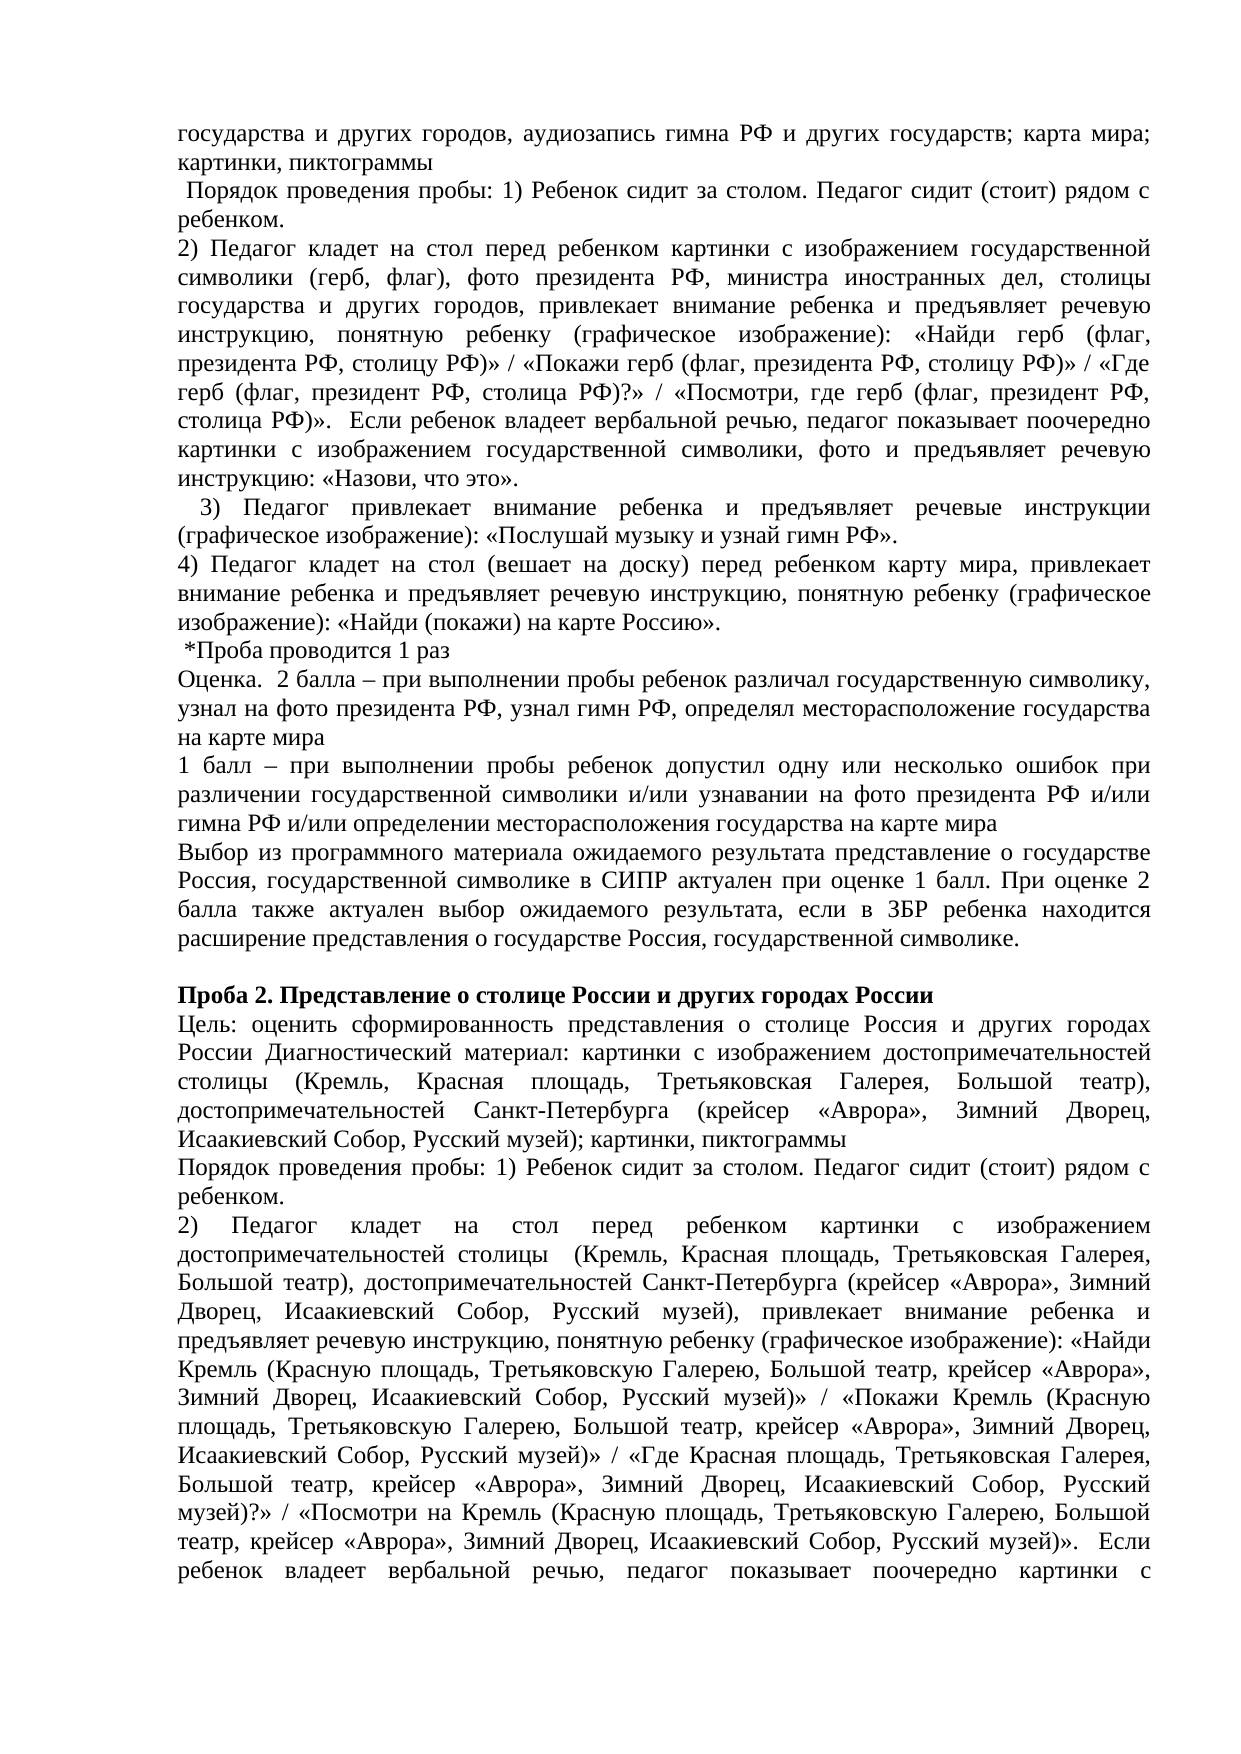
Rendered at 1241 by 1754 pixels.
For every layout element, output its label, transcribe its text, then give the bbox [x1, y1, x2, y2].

text Оценка. 2 балла – при выполнении пробы ребенок различал государственную символику, узнал на фото президента РФ, узнал гимн РФ, определял месторасположение государства на карте мира [177, 664, 1152, 751]
text Выбор из программного материала ожидаемого результата представление о государстве Россия, государственной символике в СИПР актуален при оценке 1 балл. При оценке 2 балла также актуален выбор ожидаемого результата, если в ЗБР ребенка находится расширение представления о государстве Россия, государственной символике. [177, 837, 1152, 952]
text 4) Педагог кладет на стол (вешает на доску) перед ребенком карту мира, привлекает внимание ребенка и предъявляет речевую инструкцию, понятную ребенку (графическое изображение): «Найди (покажи) на карте Россию». [177, 549, 1152, 636]
text 2) Педагог кладет на стол перед ребенком картинки с изображением государственной символики (герб, флаг), фото президента РФ, министра иностранных дел, столицы государства и других городов, привлекает внимание ребенка и предъявляет речевую инструкцию, понятную ребенку (графическое изображение): «Найди герб (флаг, президента РФ, столицу РФ)» / «Покажи герб (флаг, президента РФ, столицу РФ)» / «Где герб (флаг, президент РФ, столица РФ)?» / «Посмотри, где герб (флаг, президент РФ, столица РФ)». Если ребенок владеет вербальной речью, педагог показывает поочередно картинки с изображением государственной символики, фото и предъявляет речевую инструкцию: «Назови, что это». [177, 233, 1152, 492]
text *Проба проводится 1 раз [177, 636, 1152, 664]
text Порядок проведения пробы: 1) Ребенок сидит за столом. Педагог сидит (стоит) рядом с ребенком. [177, 1152, 1152, 1210]
text 1 балл – при выполнении пробы ребенок допустил одну или несколько ошибок при различении государственной символики и/или узнавании на фото президента РФ и/или гимна РФ и/или определении месторасположения государства на карте мира [177, 751, 1152, 837]
text Проба 2. Представление о столице России и других городах России [177, 980, 1152, 1009]
text Цель: оценить сформированность представления о столице Россия и других городах России Диагностический материал: картинки с изображением достопримечательностей столицы (Кремль, Красная площадь, Третьяковская Галерея, Большой театр), достопримечательностей Санкт-Петербурга (крейсер «Аврора», Зимний Дворец, Исаакиевский Собор, Русский музей); картинки, пиктограммы [177, 1009, 1152, 1152]
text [177, 118, 1152, 176]
text Порядок проведения пробы: 1) Ребенок сидит за столом. Педагог сидит (стоит) рядом с ребенком. [177, 176, 1152, 233]
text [177, 1210, 1152, 1584]
text 3) Педагог привлекает внимание ребенка и предъявляет речевые инструкции (графическое изображение): «Послушай музыку и узнай гимн РФ». [177, 492, 1152, 549]
